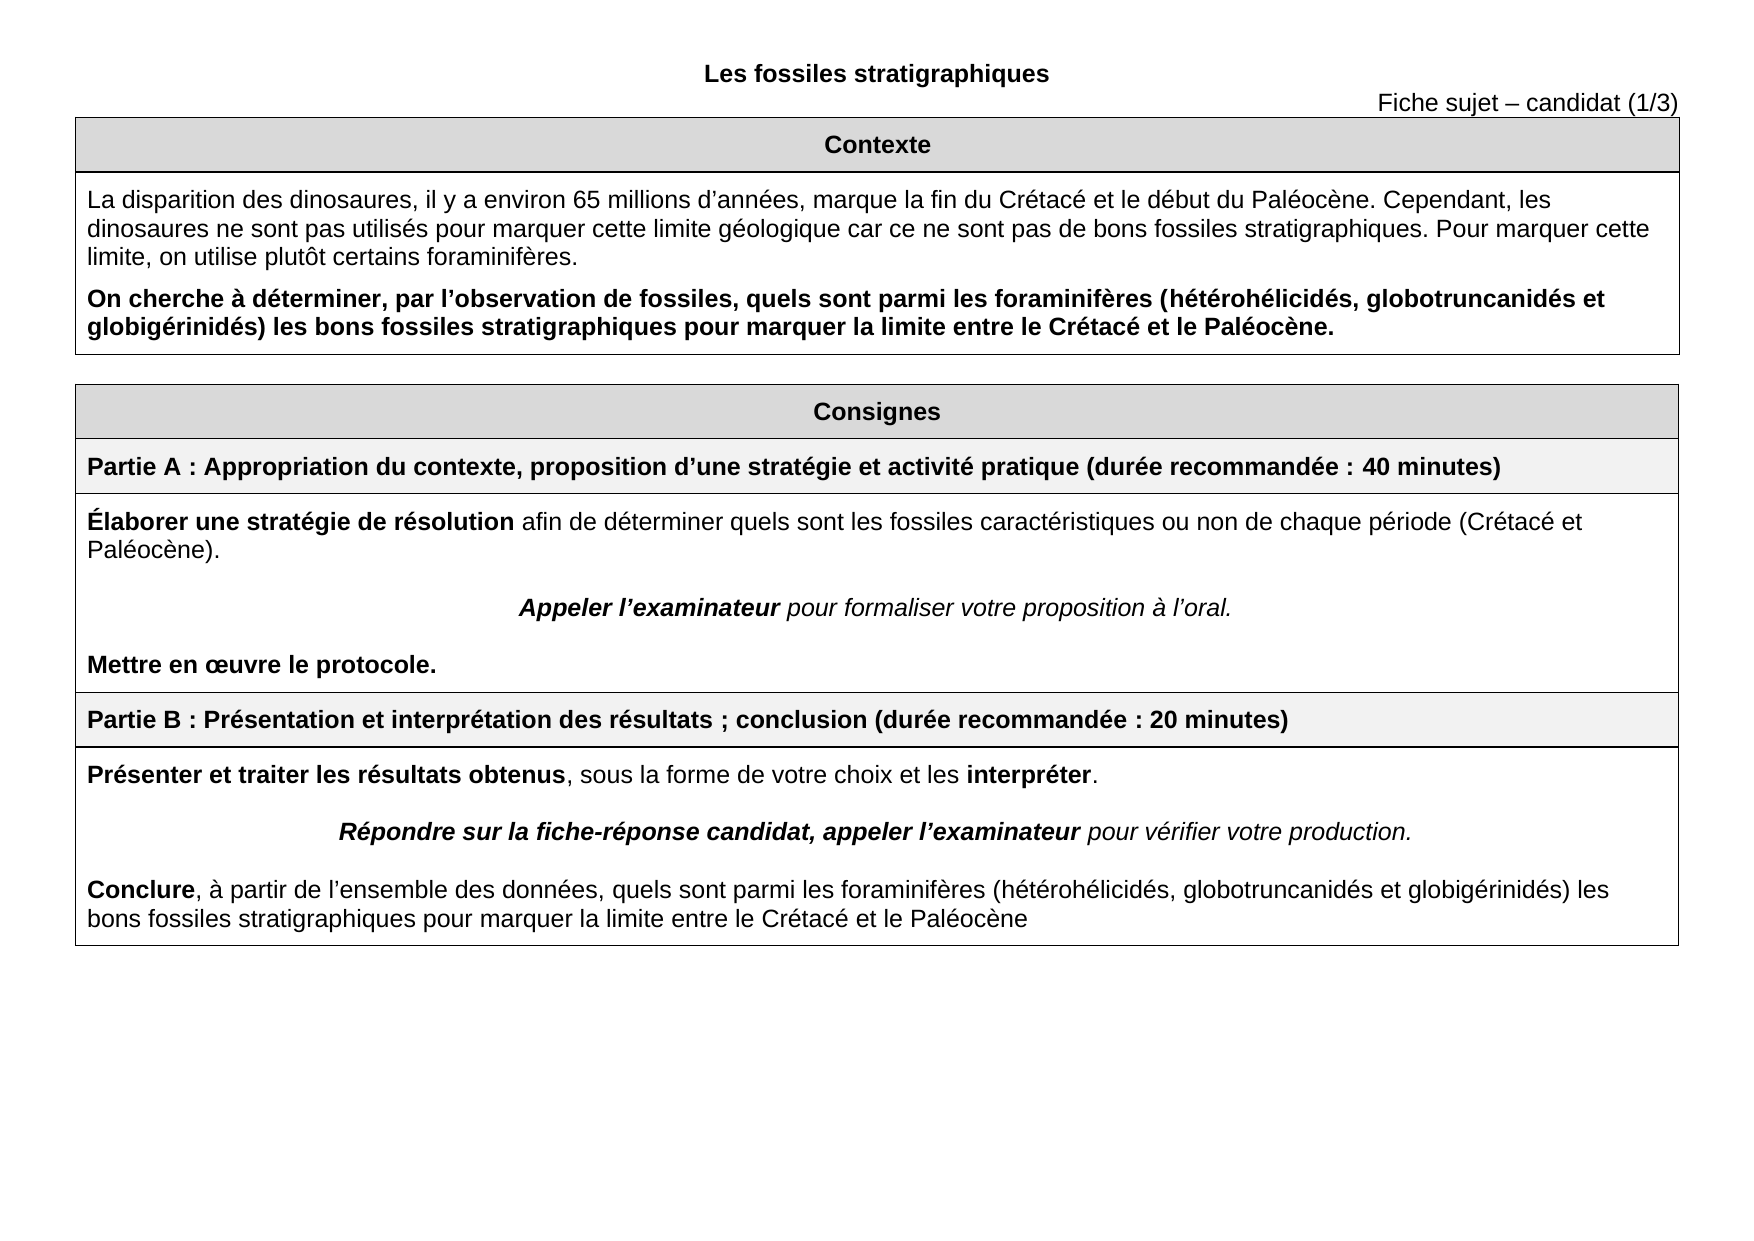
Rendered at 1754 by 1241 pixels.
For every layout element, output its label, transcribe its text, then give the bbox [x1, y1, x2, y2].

table_cell La disparition des dinosaures, il y a environ 65 millions d’années, marque la fin du Crétacé et le début du Paléocène. Cependant, les dinosaures ne sont pas utilisés pour marquer cette limite géologique car ce ne sont pas de bons fossiles stratigraphiques. Pour marquer cette limite, on utilise plutôt certains foraminifères. On cherche à déterminer, par l’observation de fossiles, quels sont parmi les foraminifères (hétérohélicidés, globotruncanidés et globigérinidés) les bons fossiles stratigraphiques pour marquer la limite entre le Crétacé et le Paléocène. [76, 173, 1679, 354]
table_cell Partie A : Appropriation du contexte, proposition d’une stratégie et activité pratique (durée recommandée : 40 minutes) [76, 439, 1678, 493]
table_cell Élaborer une stratégie de résolution afin de déterminer quels sont les fossiles caractéristiques ou non de chaque période (Crétacé et Paléocène). Appeler l’examinateur pour formaliser votre proposition à l’oral. Mettre en œuvre le protocole. [76, 494, 1678, 692]
table_header Consignes [76, 385, 1678, 438]
text Fiche sujet – candidat (1/3) [665, 88, 1679, 117]
table_header Contexte [76, 118, 1679, 171]
table_cell Partie B : Présentation et interprétation des résultats ; conclusion (durée recommandée : 20 minutes) [76, 693, 1678, 746]
table_cell Présenter et traiter les résultats obtenus, sous la forme de votre choix et les interpréter. Répondre sur la fiche-réponse candidat, appeler l’examinateur pour vérifier votre production. Conclure, à partir de l’ensemble des données, quels sont parmi les foraminifères (hétérohélicidés, globotruncanidés et globigérinidés) les bons fossiles stratigraphiques pour marquer la limite entre le Crétacé et le Paléocène [76, 748, 1678, 945]
